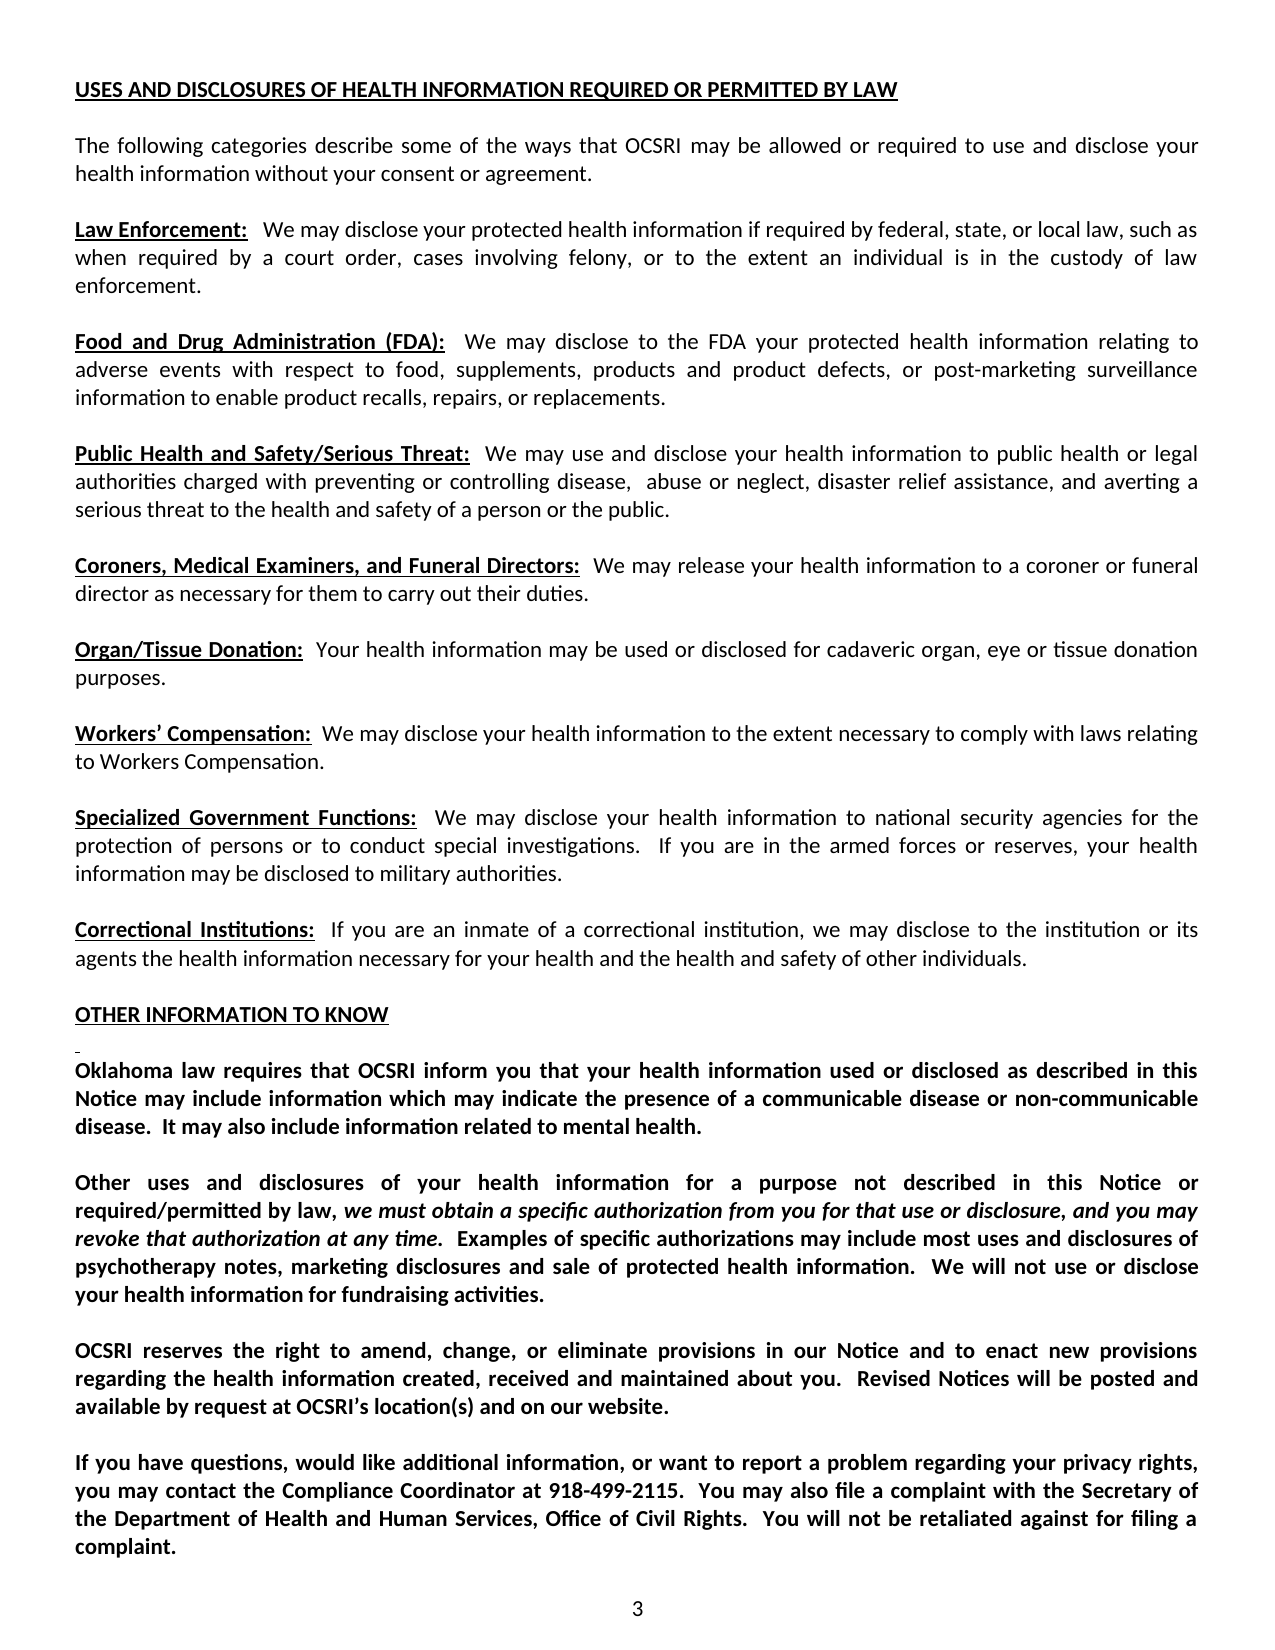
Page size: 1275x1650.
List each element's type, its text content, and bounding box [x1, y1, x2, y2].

text Coroners, Medical Examiners, and Funeral Directors: We may release your health information to a coroner or funeral director as necessary for them to carry out their duties. [75, 551, 1200, 607]
text OCSRI reserves the right to amend, change, or eliminate provisions in our Notice and to enact new provisions regarding the health information created, received and maintained about you. Revised Notices will be posted and available by request at OCSRI’s location(s) and on our website. [75, 1336, 1200, 1420]
text Food and Drug Administration (FDA): We may disclose to the FDA your protected health information relating to adverse events with respect to food, supplements, products and product defects, or post-marketing surveillance information to enable product recalls, repairs, or replacements. [75, 327, 1200, 411]
text Law Enforcement: We may disclose your protected health information if required by federal, state, or local law, such as when required by a court order, cases involving felony, or to the extent an individual is in the custody of law enforcement. [75, 215, 1200, 299]
text The following categories describe some of the ways that OCSRI may be allowed or required to use and disclose your health information without your consent or agreement. [75, 131, 1200, 187]
text Other uses and disclosures of your health information for a purpose not described in this Notice or required/permitted by law, we must obtain a specific authorization from you for that use or disclosure, and you may revoke that authorization at any time. Examples of specific authorizations may include most uses and disclosures of psychotherapy notes, marketing disclosures and sale of protected health information. We will not use or disclose your health information for fundraising activities. [75, 1168, 1200, 1308]
text OTHER INFORMATION TO KNOW [75, 1000, 1200, 1028]
text USES AND DISCLOSURES OF HEALTH INFORMATION REQUIRED OR PERMITTED BY LAW [75, 75, 1200, 103]
text Oklahoma law requires that OCSRI inform you that your health information used or disclosed as described in this Notice may include information which may indicate the presence of a communicable disease or non-communicable disease. It may also include information related to mental health. [75, 1056, 1200, 1140]
text If you have questions, would like additional information, or want to report a problem regarding your privacy rights, you may contact the Compliance Coordinator at 918-499-2115. You may also file a complaint with the Secretary of the Department of Health and Human Services, Office of Civil Rights. You will not be retaliated against for filing a complaint. [75, 1448, 1200, 1560]
text Workers’ Compensation: We may disclose your health information to the extent necessary to comply with laws relating to Workers Compensation. [75, 719, 1200, 776]
text Public Health and Safety/Serious Threat: We may use and disclose your health information to public health or legal authorities charged with preventing or controlling disease, abuse or neglect, disaster relief assistance, and averting a serious threat to the health and safety of a person or the public. [75, 439, 1200, 523]
text Specialized Government Functions: We may disclose your health information to national security agencies for the protection of persons or to conduct special investigations. If you are in the armed forces or reserves, your health information may be disclosed to military authorities. [75, 803, 1200, 888]
text Organ/Tissue Donation: Your health information may be used or disclosed for cadaveric organ, eye or tissue donation purposes. [75, 635, 1200, 691]
text Correctional Institutions: If you are an inmate of a correctional institution, we may disclose to the institution or its agents the health information necessary for your health and the health and safety of other individuals. [75, 916, 1200, 972]
